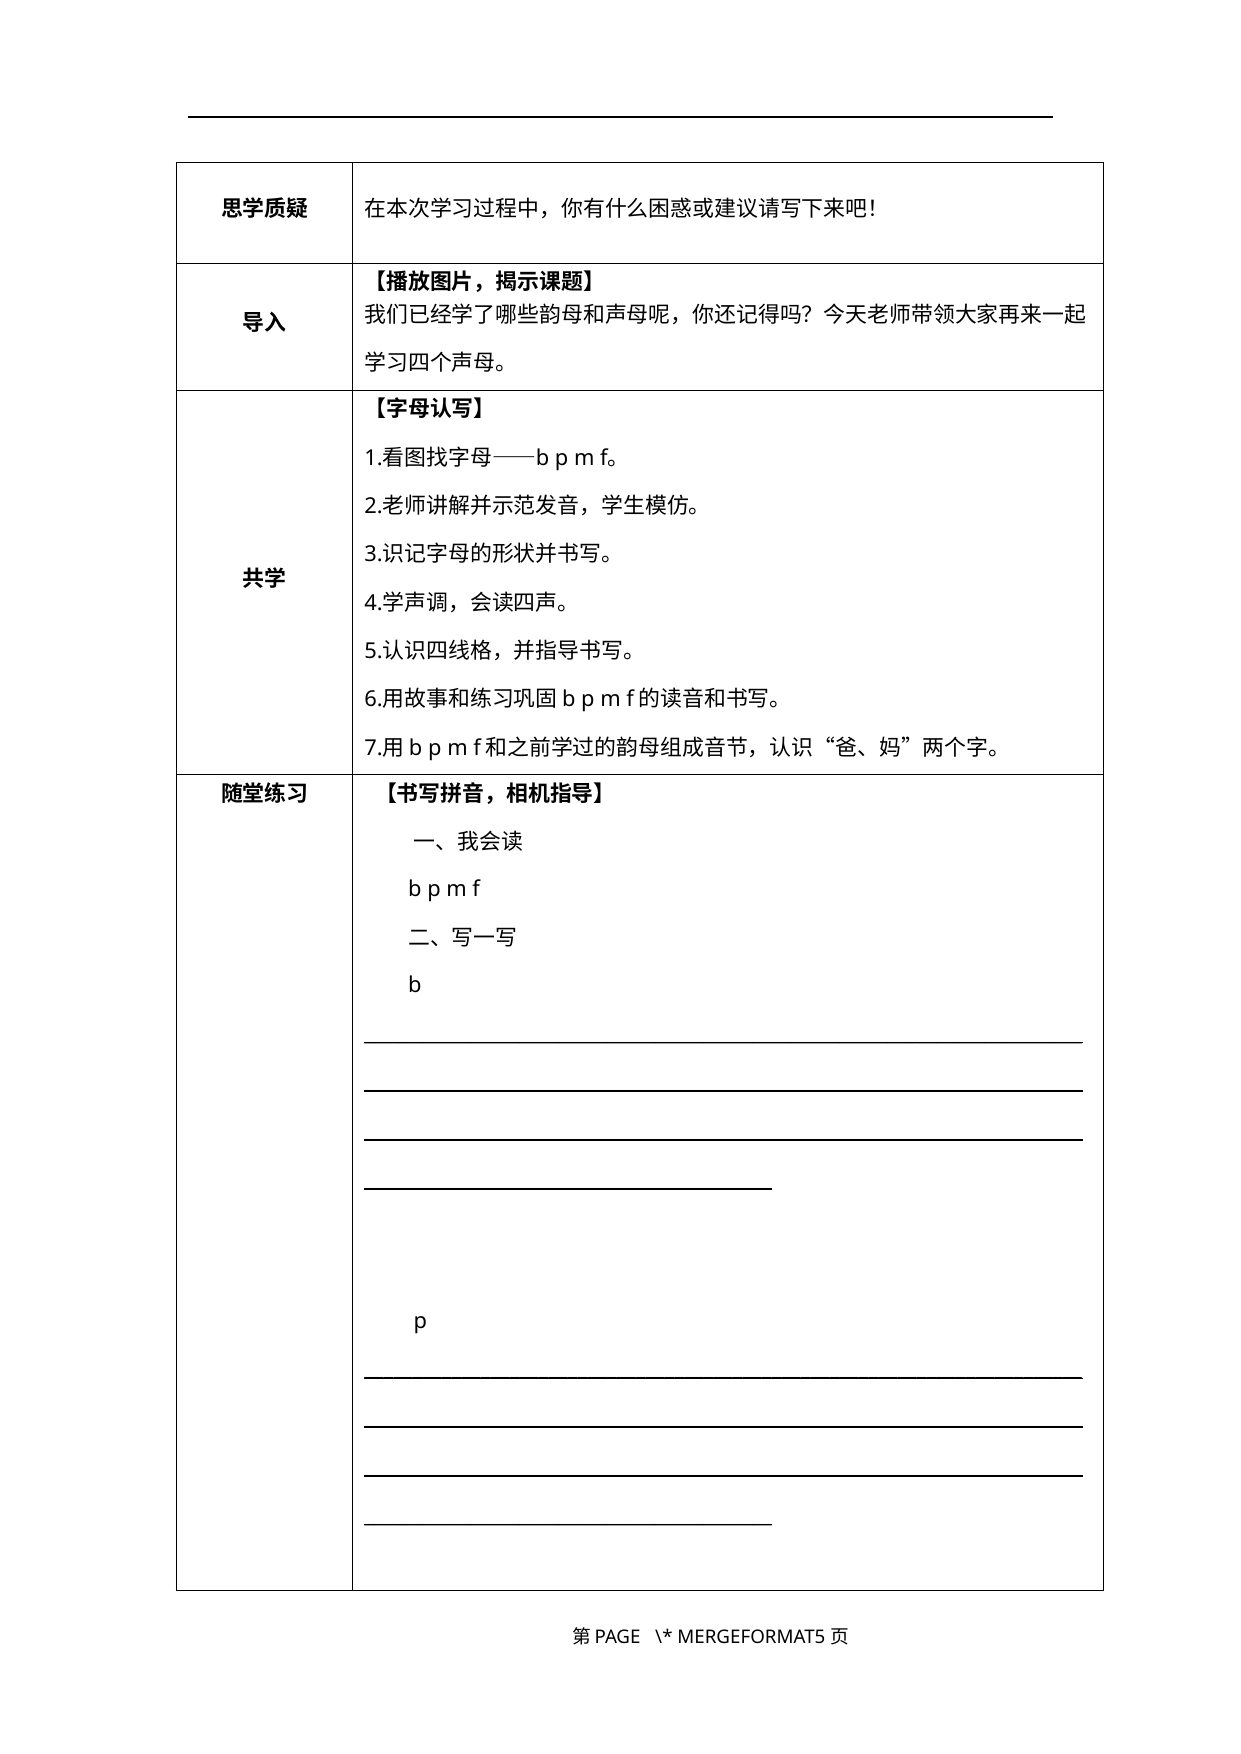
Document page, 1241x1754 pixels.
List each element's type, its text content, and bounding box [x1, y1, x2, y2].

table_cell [353, 775, 1103, 1589]
table_cell 随堂练习 [177, 775, 352, 1589]
table_cell 【字母认写】 1.看图找字母——b p m f。 2.老师讲解并示范发音，学生模仿。 3.识记字母的形状并书写。 4.学声调，会读四声。 5.认识四线格，并指导书写。 6.用故事和练习巩固b p m f的读音和书写。 7.用b p m f和之前学过的韵母组成音节，认识“爸、妈”两个字。 [353, 391, 1103, 774]
table_cell 共学 [177, 391, 352, 774]
table_cell 思学质疑 [177, 163, 352, 263]
table_cell 导入 [177, 264, 352, 390]
table_cell 【播放图片，揭示课题】 我们已经学了哪些韵母和声母呢，你还记得吗？今天老师带领大家再来一起学习四个声母。 [353, 264, 1103, 390]
table_cell 在本次学习过程中，你有什么困惑或建议请写下来吧！ [353, 163, 1103, 263]
